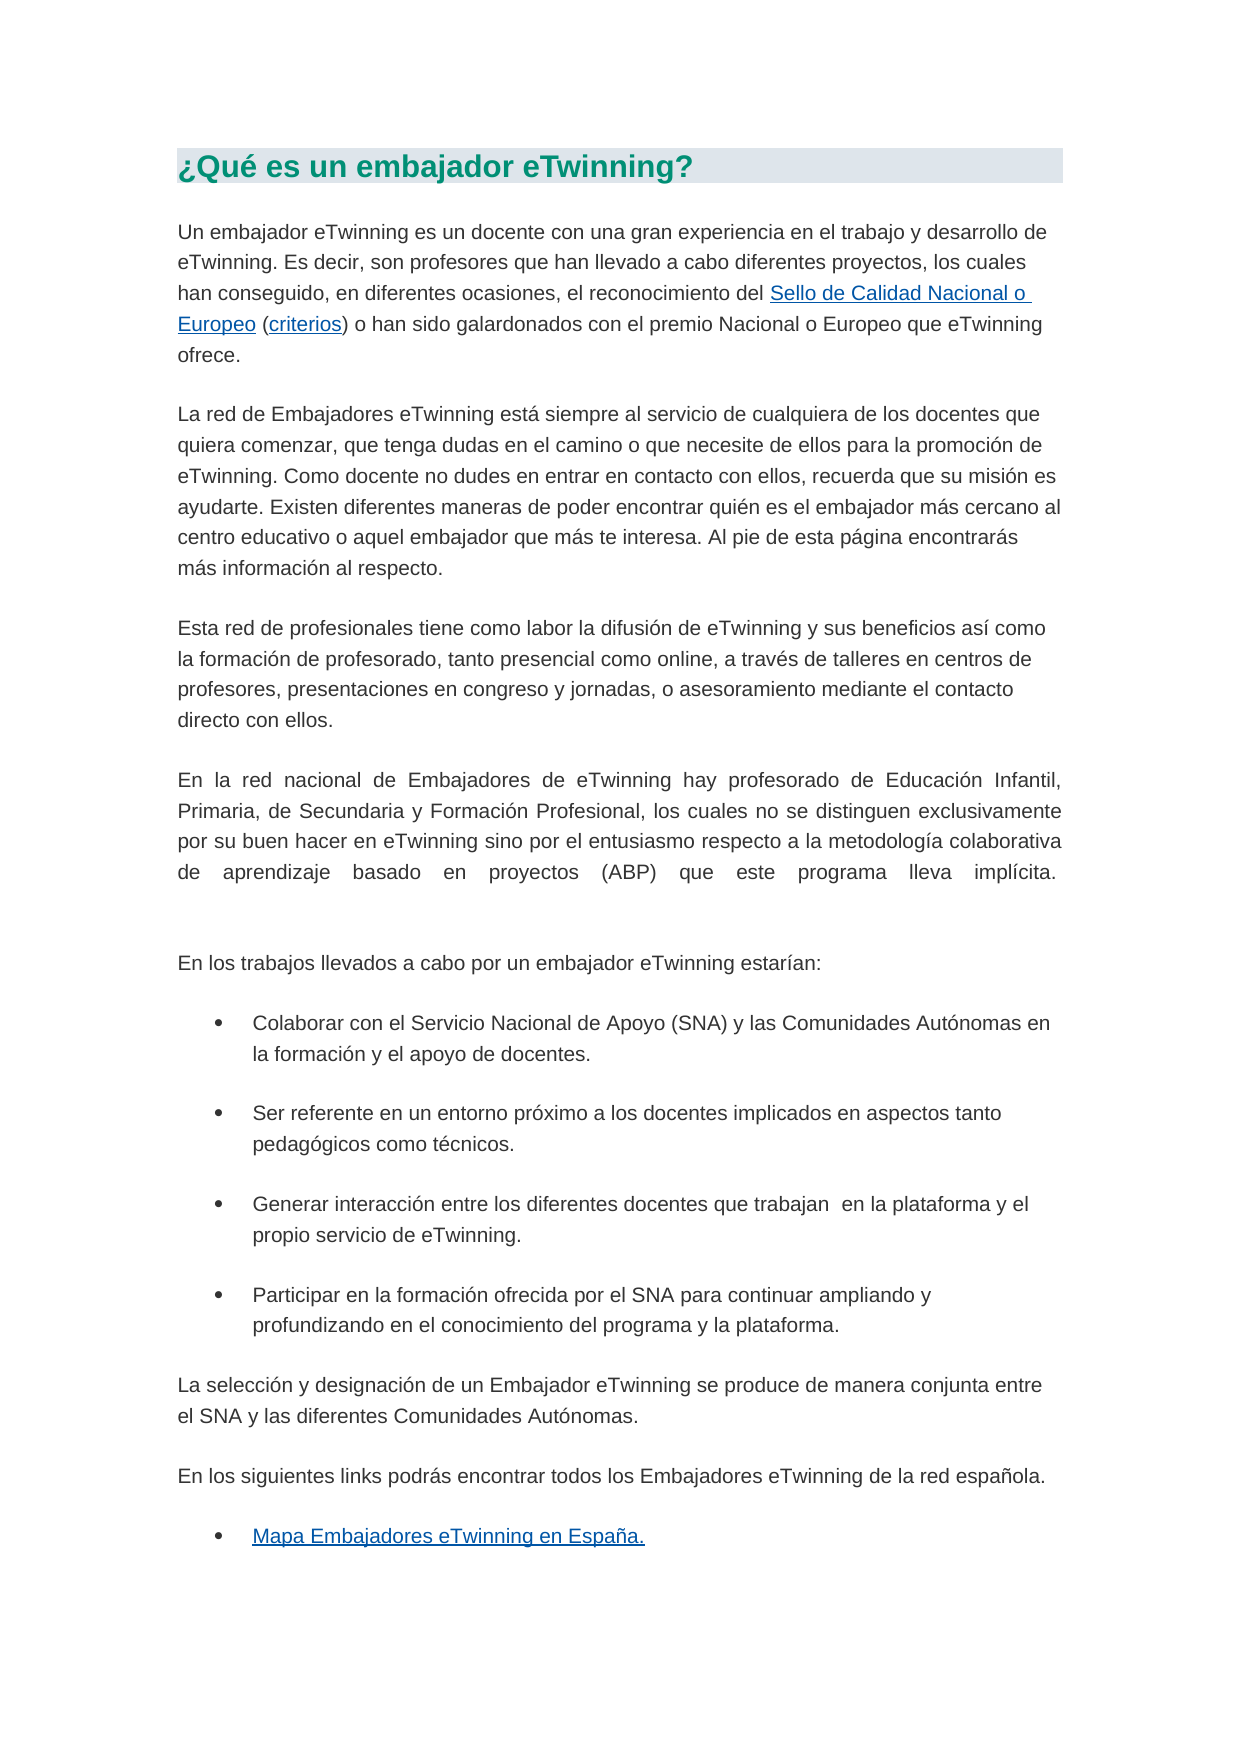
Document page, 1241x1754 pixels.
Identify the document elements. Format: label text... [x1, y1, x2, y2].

text En los siguientes links podrás encontrar todos los Embajadores eTwinning de la red española. [177, 1457, 1063, 1488]
list Generar interacción entre los diferentes docentes que trabajan en la plataforma y el propio servicio de eTwinning. [215, 1185, 1063, 1247]
list Colaborar con el Servicio Nacional de Apoyo (SNA) y las Comunidades Autónomas en la formación y el apoyo de docentes. [215, 1004, 1063, 1065]
text Esta red de profesionales tiene como labor la difusión de eTwinning y sus beneficios así como la formación de profesorado, tanto presencial como online, a través de talleres en centros de profesores, presentaciones en congreso y jornadas, o asesoramiento mediante el contacto directo con ellos. [177, 609, 1063, 732]
text En la red nacional de Embajadores de eTwinning hay profesorado de Educación Infantil, Primaria, de Secundaria y Formación Profesional, los cuales no se distinguen exclusivamente por su buen hacer en eTwinning sino por el entusiasmo respecto a la metodología colaborativa de aprendizaje basado en proyectos (ABP) que este programa lleva implícita. [177, 761, 1063, 915]
text La selección y designación de un Embajador eTwinning se produce de manera conjunta entre el SNA y las diferentes Comunidades Autónomas. [177, 1366, 1063, 1428]
list Participar en la formación ofrecida por el SNA para continuar ampliando y profundizando en el conocimiento del programa y la plataforma. [215, 1276, 1063, 1337]
subtitle ¿Qué es un embajador eTwinning? [177, 148, 1063, 183]
list Mapa Embajadores eTwinning en España. [215, 1517, 1063, 1548]
text La red de Embajadores eTwinning está siempre al servicio de cualquiera de los docentes que quiera comenzar, que tenga dudas en el camino o que necesite de ellos para la promoción de eTwinning. Como docente no dudes en entrar en contacto con ellos, recuerda que su misión es ayudarte. Existen diferentes maneras de poder encontrar quién es el embajador más cercano al centro educativo o aquel embajador que más te interesa. Al pie de esta página encontrarás más información al respecto. [177, 396, 1063, 580]
list Ser referente en un entorno próximo a los docentes implicados en aspectos tanto pedagógicos como técnicos. [215, 1094, 1063, 1156]
text En los trabajos llevados a cabo por un embajador eTwinning estarían: [177, 944, 1063, 975]
text Un embajador eTwinning es un docente con una gran experiencia en el trabajo y desarrollo de eTwinning. Es decir, son profesores que han llevado a cabo diferentes proyectos, los cuales han conseguido, en diferentes ocasiones, el reconocimiento del Sello de Calidad Nacional o Europeo (criterios) o han sido galardonados con el premio Nacional o Europeo que eTwinning ofrece. [177, 213, 1063, 366]
